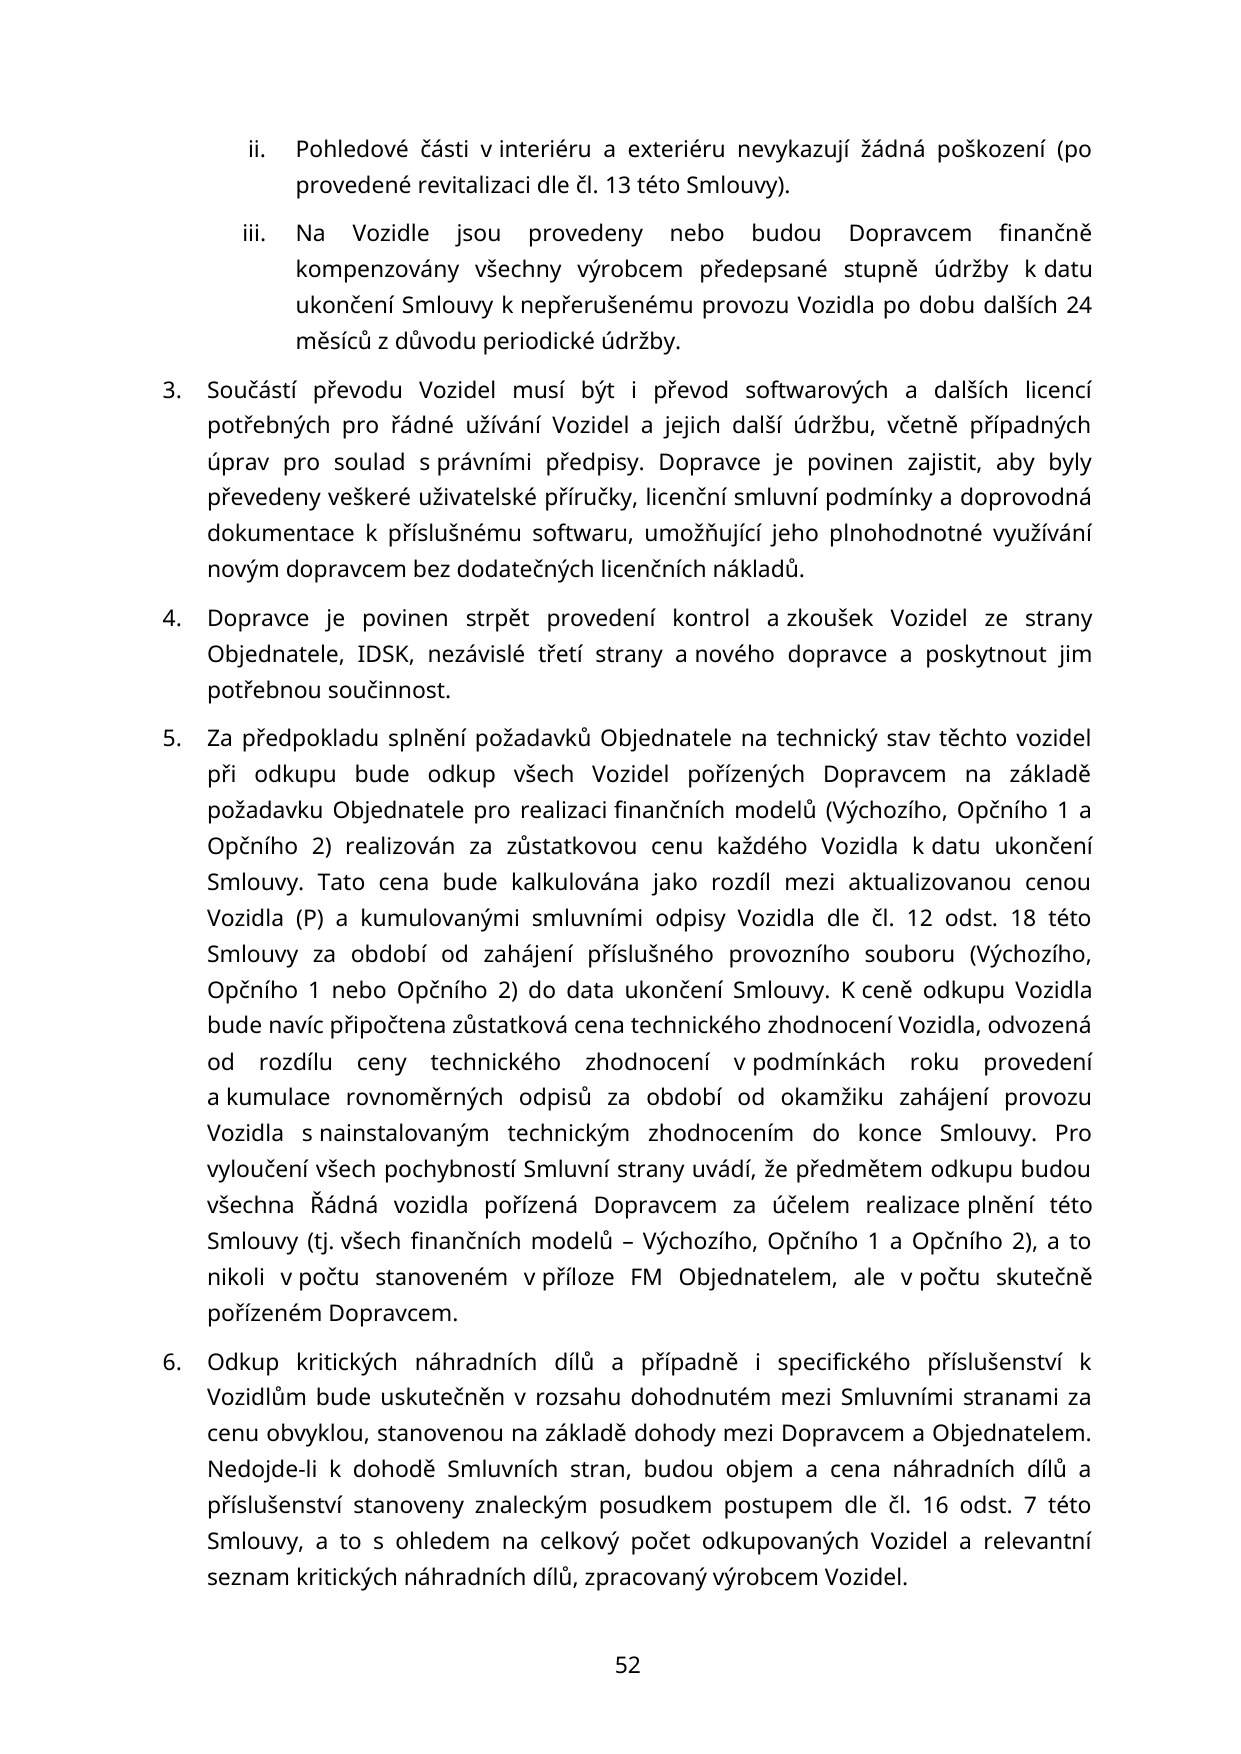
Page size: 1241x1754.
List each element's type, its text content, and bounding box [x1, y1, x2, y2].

list Odkup kritických náhradních dílů a případně i specifického příslušenství k Vozidlům bude uskutečněn v rozsahu dohodnutém mezi Smluvními stranami za cenu obvyklou, stanovenou na základě dohody mezi Dopravcem a Objednatelem. Nedojde-li k dohodě Smluvních stran, budou objem a cena náhradních dílů a příslušenství stanoveny znaleckým posudkem postupem dle čl. 16 odst. 7 této Smlouvy, a to s ohledem na celkový počet odkupovaných Vozidel a relevantní seznam kritických náhradních dílů, zpracovaný výrobcem Vozidel. [162, 1345, 1093, 1592]
list Součástí převodu Vozidel musí být i převod softwarových a dalších licencí potřebných pro řádné užívání Vozidel a jejich další údržbu, včetně případných úprav pro soulad s právními předpisy. Dopravce je povinen zajistit, aby byly převedeny veškeré uživatelské příručky, licenční smluvní podmínky a doprovodná dokumentace k příslušnému softwaru, umožňující jeho plnohodnotné využívání novým dopravcem bez dodatečných licenčních nákladů. [162, 373, 1093, 584]
list Pohledové části v interiéru a exteriéru nevykazují žádná poškození (po provedené revitalizaci dle čl. 13 této Smlouvy). [266, 133, 1093, 200]
list Za předpokladu splnění požadavků Objednatele na technický stav těchto vozidel při odkupu bude odkup všech Vozidel pořízených Dopravcem na základě požadavku Objednatele pro realizaci finančních modelů (Výchozího, Opčního 1 a Opčního 2) realizován za zůstatkovou cenu každého Vozidla k datu ukončení Smlouvy. Tato cena bude kalkulována jako rozdíl mezi aktualizovanou cenou Vozidla (P) a kumulovanými smluvními odpisy Vozidla dle čl. 12 odst. 18 této Smlouvy za období od zahájení příslušného provozního souboru (Výchozího, Opčního 1 nebo Opčního 2) do data ukončení Smlouvy. K ceně odkupu Vozidla bude navíc připočtena zůstatková cena technického zhodnocení Vozidla, odvozená od rozdílu ceny technického zhodnocení v podmínkách roku provedení a kumulace rovnoměrných odpisů za období od okamžiku zahájení provozu Vozidla s nainstalovaným technickým zhodnocením do konce Smlouvy. Pro vyloučení všech pochybností Smluvní strany uvádí, že předmětem odkupu budou všechna Řádná vozidla pořízená Dopravcem za účelem realizace plnění této Smlouvy (tj. všech finančních modelů – Výchozího, Opčního 1 a Opčního 2), a to nikoli v počtu stanoveném v příloze FM Objednatelem, ale v počtu skutečně pořízeném Dopravcem. [162, 722, 1093, 1328]
list Dopravce je povinen strpět provedení kontrol a zkoušek Vozidel ze strany Objednatele, IDSK, nezávislé třetí strany a nového dopravce a poskytnout jim potřebnou součinnost. [162, 602, 1093, 705]
